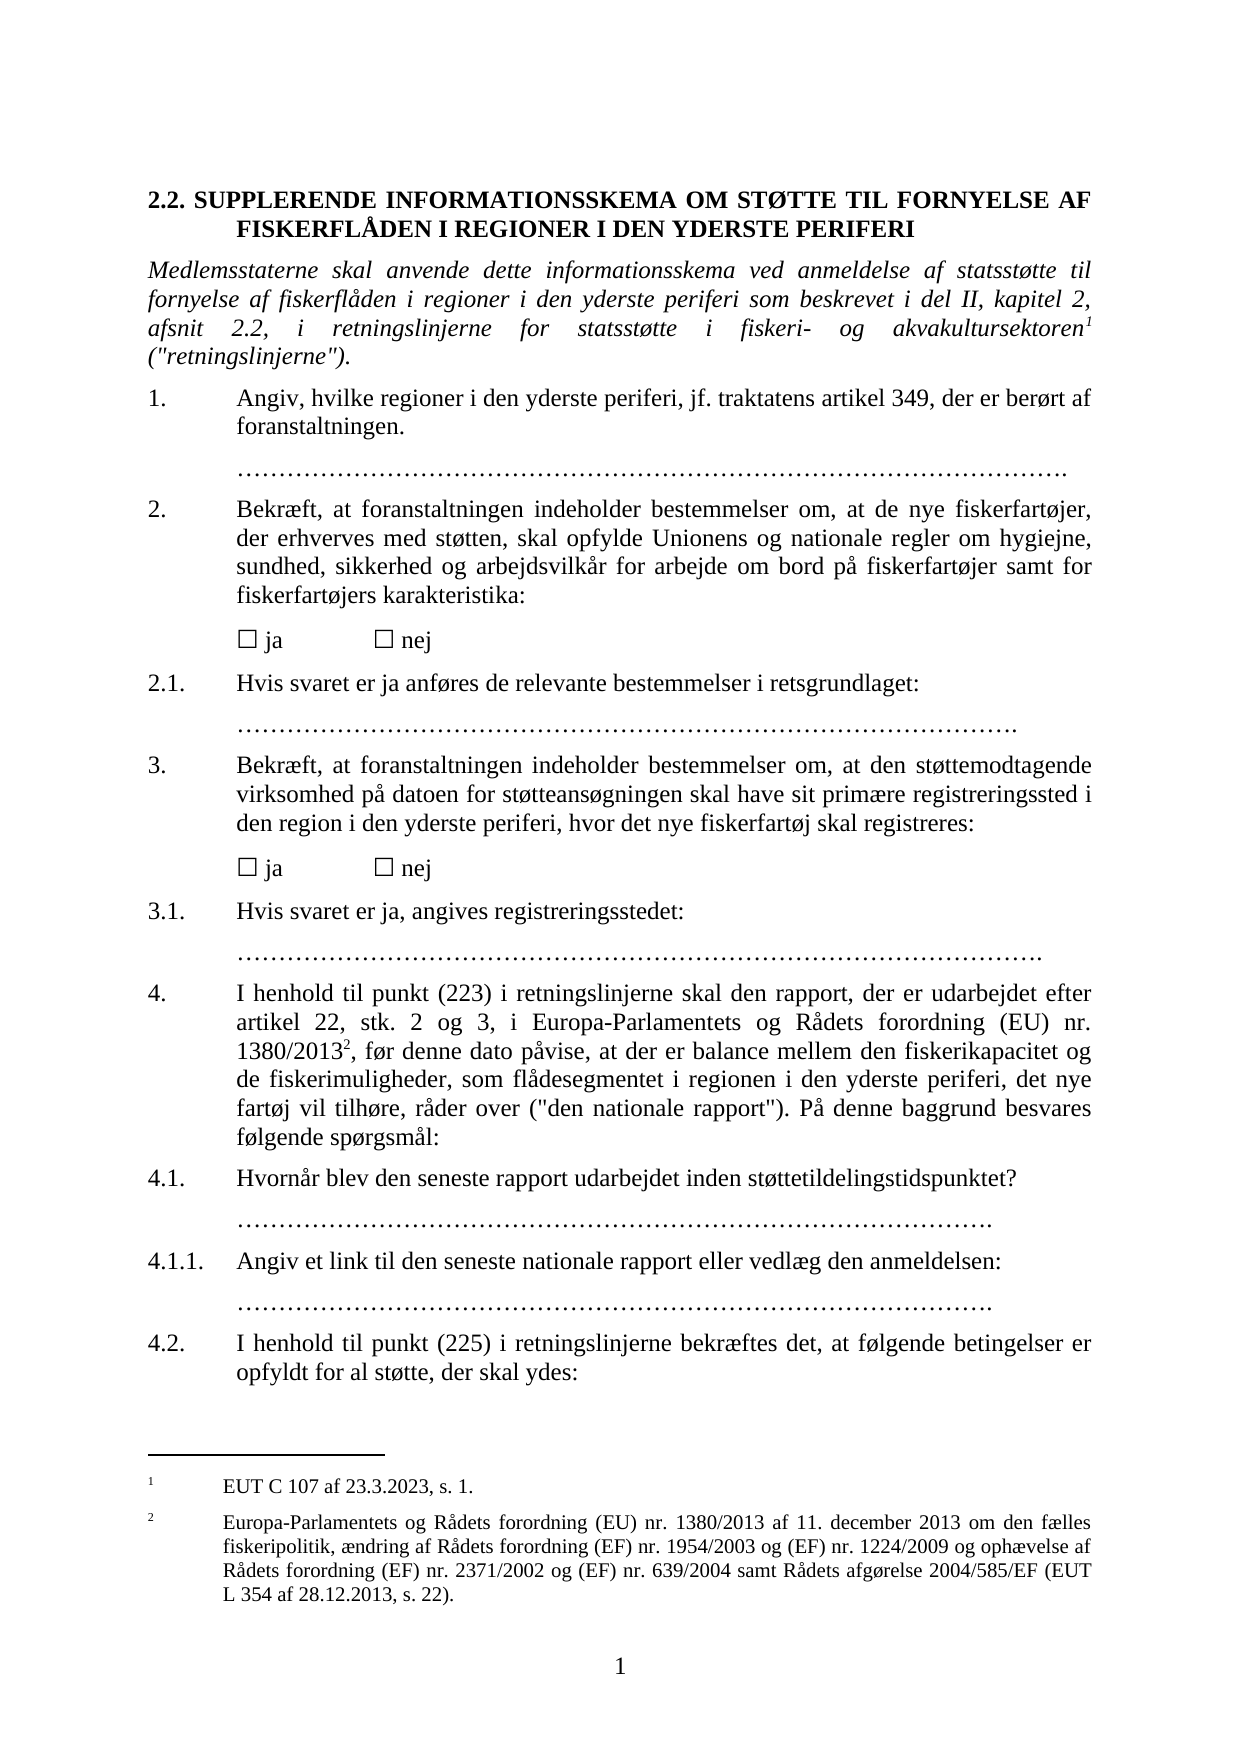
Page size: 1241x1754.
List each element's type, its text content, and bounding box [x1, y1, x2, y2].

text 3. Bekræft, at foranstaltningen indeholder bestemmelser om, at den støttemodtagende virksomhed på datoen for støtteansøgningen skal have sit primære registreringssted i den region i den yderste periferi, hvor det nye fiskerfartøj skal registreres: [148, 750, 1093, 837]
text 3.1. Hvis svaret er ja, angives registreringsstedet: [148, 896, 1093, 924]
text 1. Angiv, hvilke regioner i den yderste periferi, jf. traktatens artikel 349, der er berørt af foranstaltningen. [148, 383, 1093, 440]
text 4.1.1. Angiv et link til den seneste nationale rapport eller vedlæg den anmeldelsen: [148, 1246, 1093, 1274]
text 4.2. I henhold til punkt (225) i retningslinjerne bekræftes det, at følgende betingelser er opfyldt for al støtte, der skal ydes: [148, 1328, 1093, 1386]
text 4.1. Hvornår blev den seneste rapport udarbejdet inden støttetildelingstidspunktet? [148, 1163, 1093, 1192]
text 2.1. Hvis svaret er ja anføres de relevante bestemmelser i retsgrundlaget: [148, 668, 1093, 697]
subtitle 2.2. SUPPLERENDE INFORMATIONSSKEMA OM STØTTE TIL FORNYELSE AF FISKERFLÅDEN I REGIONER I DEN YDERSTE PERIFERI [148, 185, 1093, 243]
text 2. Bekræft, at foranstaltningen indeholder bestemmelser om, at de nye fiskerfartøjer, der erhverves med støtten, skal opfylde Unionens og nationale regler om hygiejne, sundhed, sikkerhed og arbejdsvilkår for arbejde om bord på fiskerfartøjer samt for fiskerfartøjers karakteristika: [148, 494, 1093, 609]
text Medlemsstaterne skal anvende dette informationsskema ved anmeldelse af statsstøtte til fornyelse af fiskerflåden i regioner i den yderste periferi som beskrevet i del II, kapitel 2, afsnit 2.2, i retningslinjerne for statsstøtte i fiskeri- og akvakultursektoren ("retningslinjerne"). [148, 255, 1093, 370]
text ja nej [236, 621, 1093, 655]
text ……………………………………………………………………………………. [236, 937, 1093, 966]
text ………………………………………………………………………………. [236, 1287, 1093, 1316]
text ………………………………………………………………………………………. [236, 453, 1093, 481]
text …………………………………………………………………………………. [236, 709, 1093, 738]
text ja nej [236, 849, 1093, 883]
text 4. I henhold til punkt (223) i retningslinjerne skal den rapport, der er udarbejdet efter artikel 22, stk. 2 og 3, i Europa-Parlamentets og Rådets forordning (EU) nr. 1380/2013, før denne dato påvise, at der er balance mellem den fiskerikapacitet og de fiskerimuligheder, som flådesegmentet i regionen i den yderste periferi, det nye fartøj vil tilhøre, råder over ("den nationale rapport"). På denne baggrund besvares følgende spørgsmål: [148, 978, 1093, 1151]
text ………………………………………………………………………………. [236, 1204, 1093, 1233]
